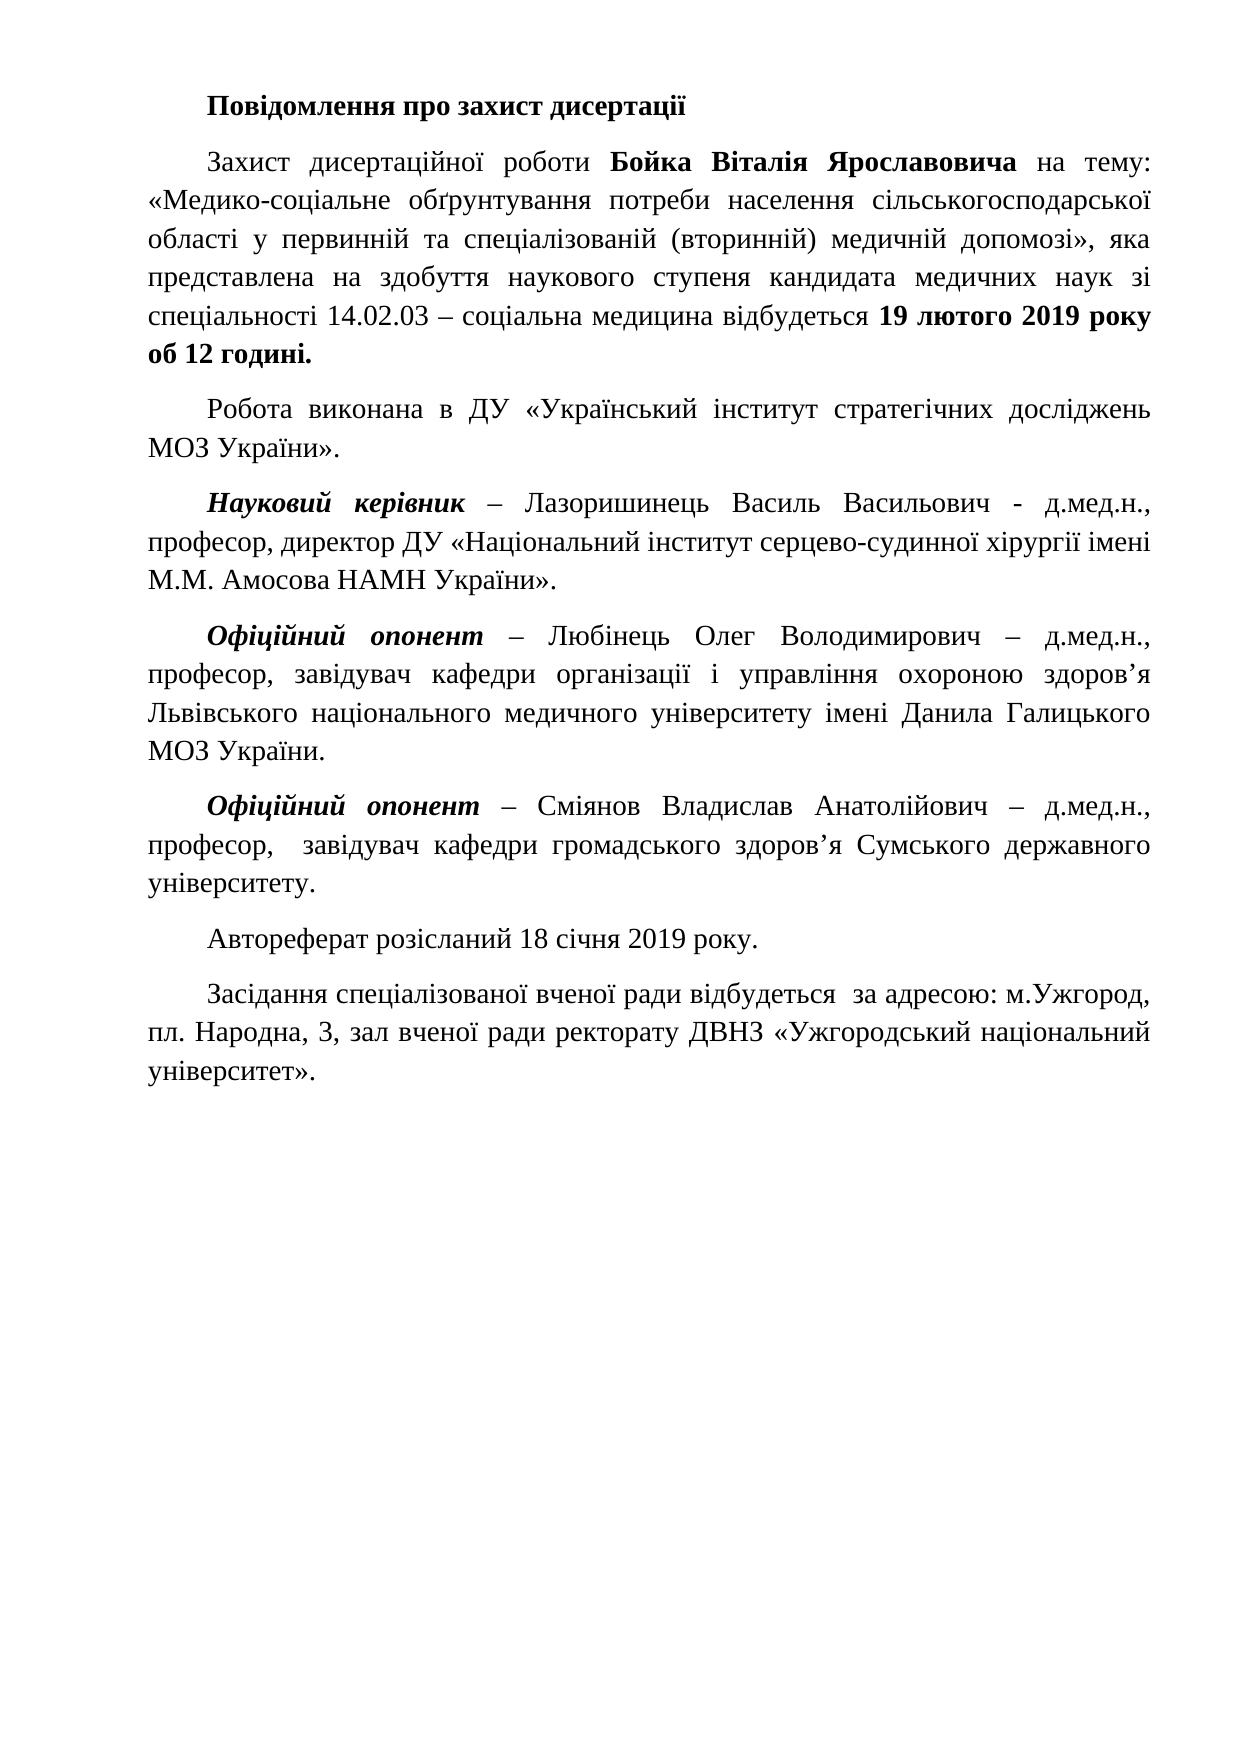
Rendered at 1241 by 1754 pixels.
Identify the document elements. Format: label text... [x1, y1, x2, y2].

text Засідання спеціалізованої вченої ради відбудеться за адресою: м.Ужгород, пл. Народна, 3, зал вченої ради ректорату ДВНЗ «Ужгородський національний університет». [148, 976, 1152, 1087]
text Захист дисертаційної роботи Бойка Віталія Ярославовича на тему: «Медико-соціальне обґрунтування потреби населення сільськогосподарської області у первинній та спеціалізованій (вторинній) медичній допомозі», яка представлена на здобуття наукового ступеня кандидата медичних наук зі спеціальності 14.02.03 – соціальна медицина відбудеться 19 лютого 2019 року об 12 годині. [148, 144, 1152, 370]
text Науковий керівник – Лазоришинець Василь Васильович - д.мед.н., професор, директор ДУ «Національний інститут серцево-судинної хірургії імені М.М. Амосова НАМН України». [148, 485, 1152, 596]
text Повідомлення про захист дисертації [148, 88, 1152, 122]
text Робота виконана в ДУ «Український інститут стратегічних досліджень МОЗ України». [148, 392, 1152, 464]
text Офіційний опонент – Сміянов Владислав Анатолійович – д.мед.н., професор, завідувач кафедри громадського здоров’я Сумського державного університету. [148, 788, 1152, 899]
text Автореферат розісланий 18 січня 2019 року. [148, 921, 1152, 954]
text Офіційний опонент – Любінець Олег Володимирович – д.мед.н., професор, завідувач кафедри організації і управління охороною здоров’я Львівського національного медичного університету імені Данила Галицького МОЗ України. [148, 618, 1152, 767]
